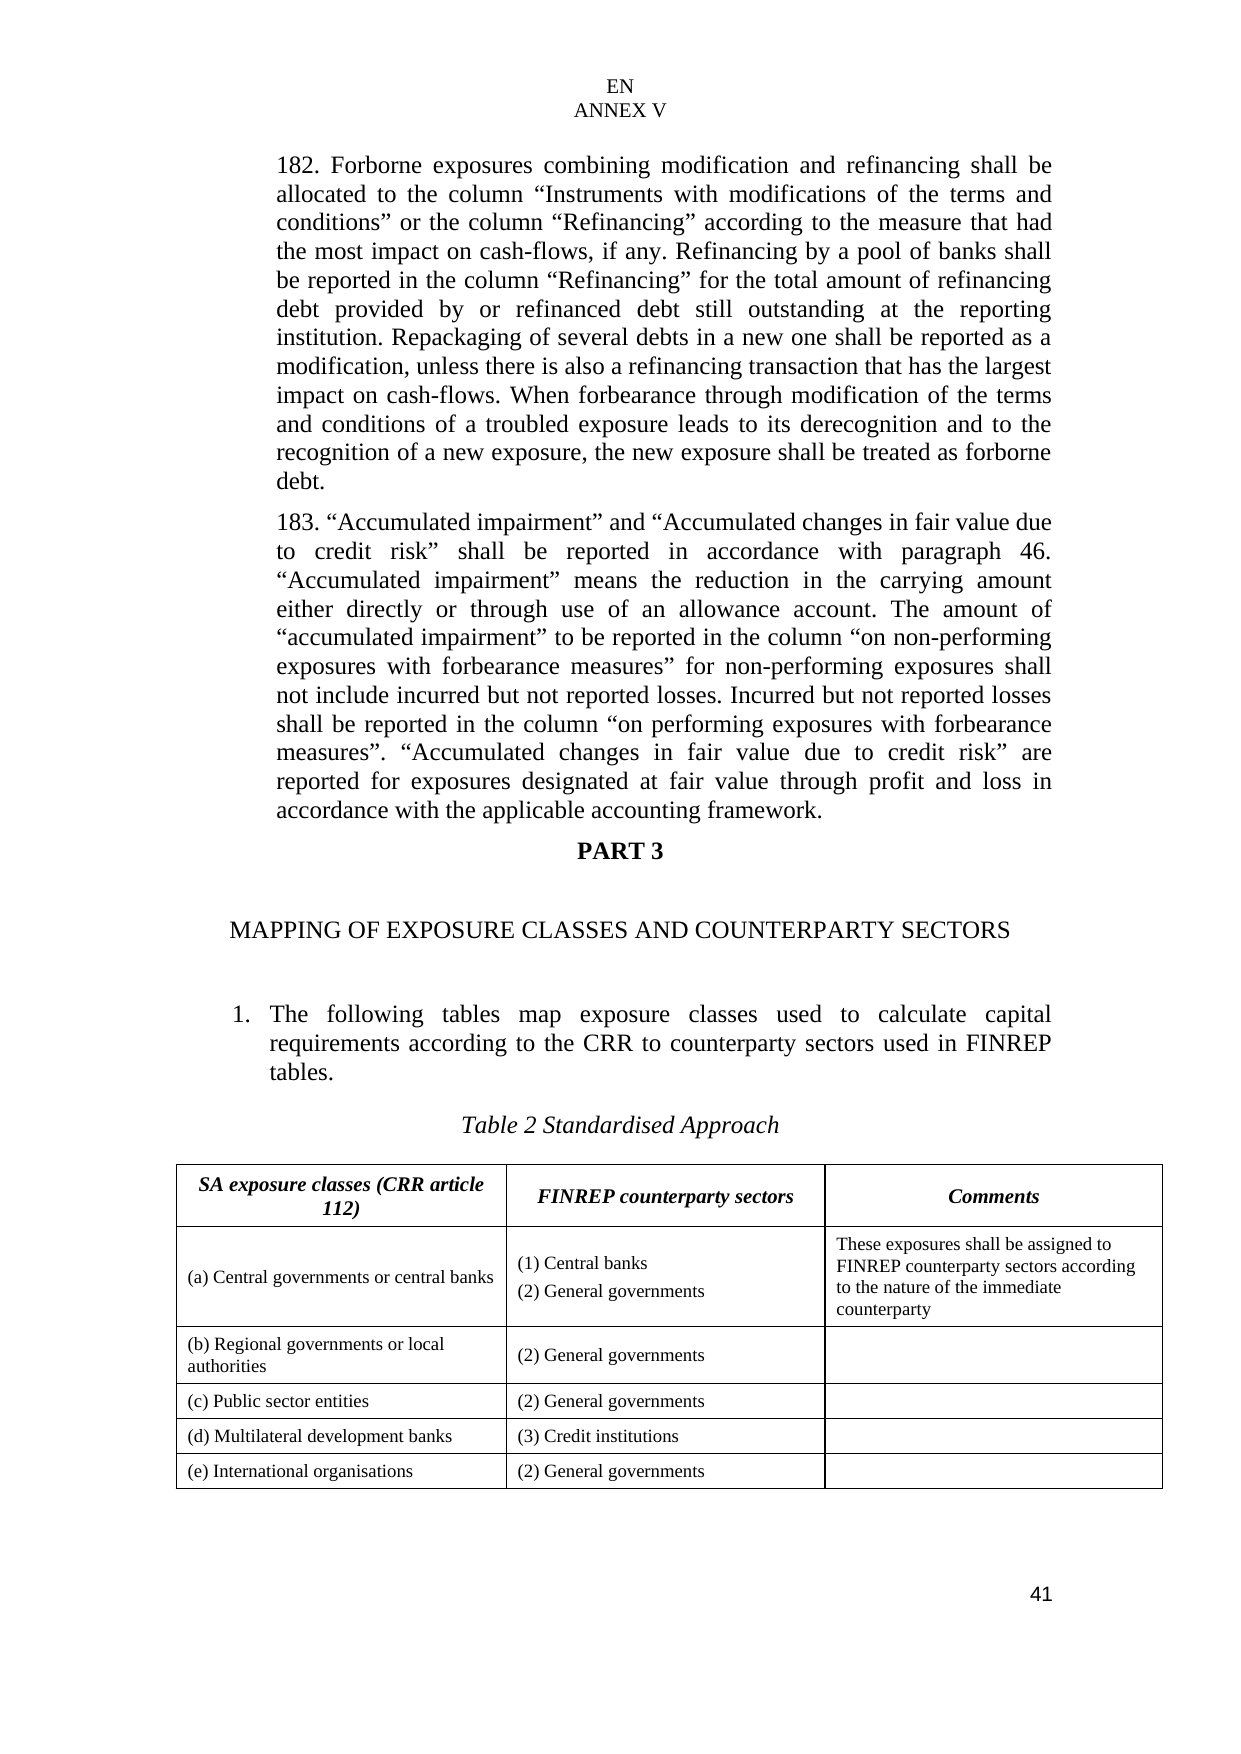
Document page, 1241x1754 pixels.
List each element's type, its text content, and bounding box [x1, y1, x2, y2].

table_cell [826, 1327, 1162, 1382]
table_cell (2) General governments [507, 1384, 824, 1418]
table_cell (1) Central banks (2) General governments [507, 1227, 824, 1326]
table_cell (e) International organisations [177, 1454, 506, 1488]
table_cell (3) Credit institutions [507, 1419, 824, 1453]
table_cell (d) Multilateral development banks [177, 1419, 506, 1453]
text Table 2 Standardised Approach [187, 1111, 1053, 1139]
table_cell (a) Central governments or central banks [177, 1227, 506, 1326]
list The following tables map exposure classes used to calculate capital requirements according to the CRR to counterparty sectors used in FINREP tables. [232, 999, 1053, 1086]
table_cell (2) General governments [507, 1454, 824, 1488]
table_cell These exposures shall be assigned to FINREP counterparty sectors according to the nature of the immediate counterparty [826, 1227, 1162, 1326]
text 183. “Accumulated impairment” and “Accumulated changes in fair value due to credit risk” shall be reported in accordance with paragraph 46. “Accumulated impairment” means the reduction in the carrying amount either directly or through use of an allowance account. The amount of “accumulated impairment” to be reported in the column “on non-performing exposures with forbearance measures” for non-performing exposures shall not include incurred but not reported losses. Incurred but not reported losses shall be reported in the column “on performing exposures with forbearance measures”. “Accumulated changes in fair value due to credit risk” are reported for exposures designated at fair value through profit and loss in accordance with the applicable accounting framework. [276, 507, 1053, 824]
text PART 3 [187, 836, 1053, 865]
table_cell [826, 1384, 1162, 1418]
table_cell (2) General governments [507, 1327, 824, 1382]
subtitle Mapping of exposure classes and counterparty sectors [187, 915, 1053, 944]
table_cell (c) Public sector entities [177, 1384, 506, 1418]
table_cell [826, 1454, 1162, 1488]
table_header FINREP counterparty sectors [507, 1165, 824, 1226]
text 182. Forborne exposures combining modification and refinancing shall be allocated to the column “Instruments with modifications of the terms and conditions” or the column “Refinancing” according to the measure that had the most impact on cash-flows, if any. Refinancing by a pool of banks shall be reported in the column “Refinancing” for the total amount of refinancing debt provided by or refinanced debt still outstanding at the reporting institution. Repackaging of several debts in a new one shall be reported as a modification, unless there is also a refinancing transaction that has the largest impact on cash-flows. When forbearance through modification of the terms and conditions of a troubled exposure leads to its derecognition and to the recognition of a new exposure, the new exposure shall be treated as forborne debt. [276, 150, 1053, 495]
table_header SA exposure classes (CRR article 112) [177, 1165, 506, 1226]
table_header Comments [826, 1165, 1162, 1226]
table_cell [826, 1419, 1162, 1453]
table_cell (b) Regional governments or local authorities [177, 1327, 506, 1382]
